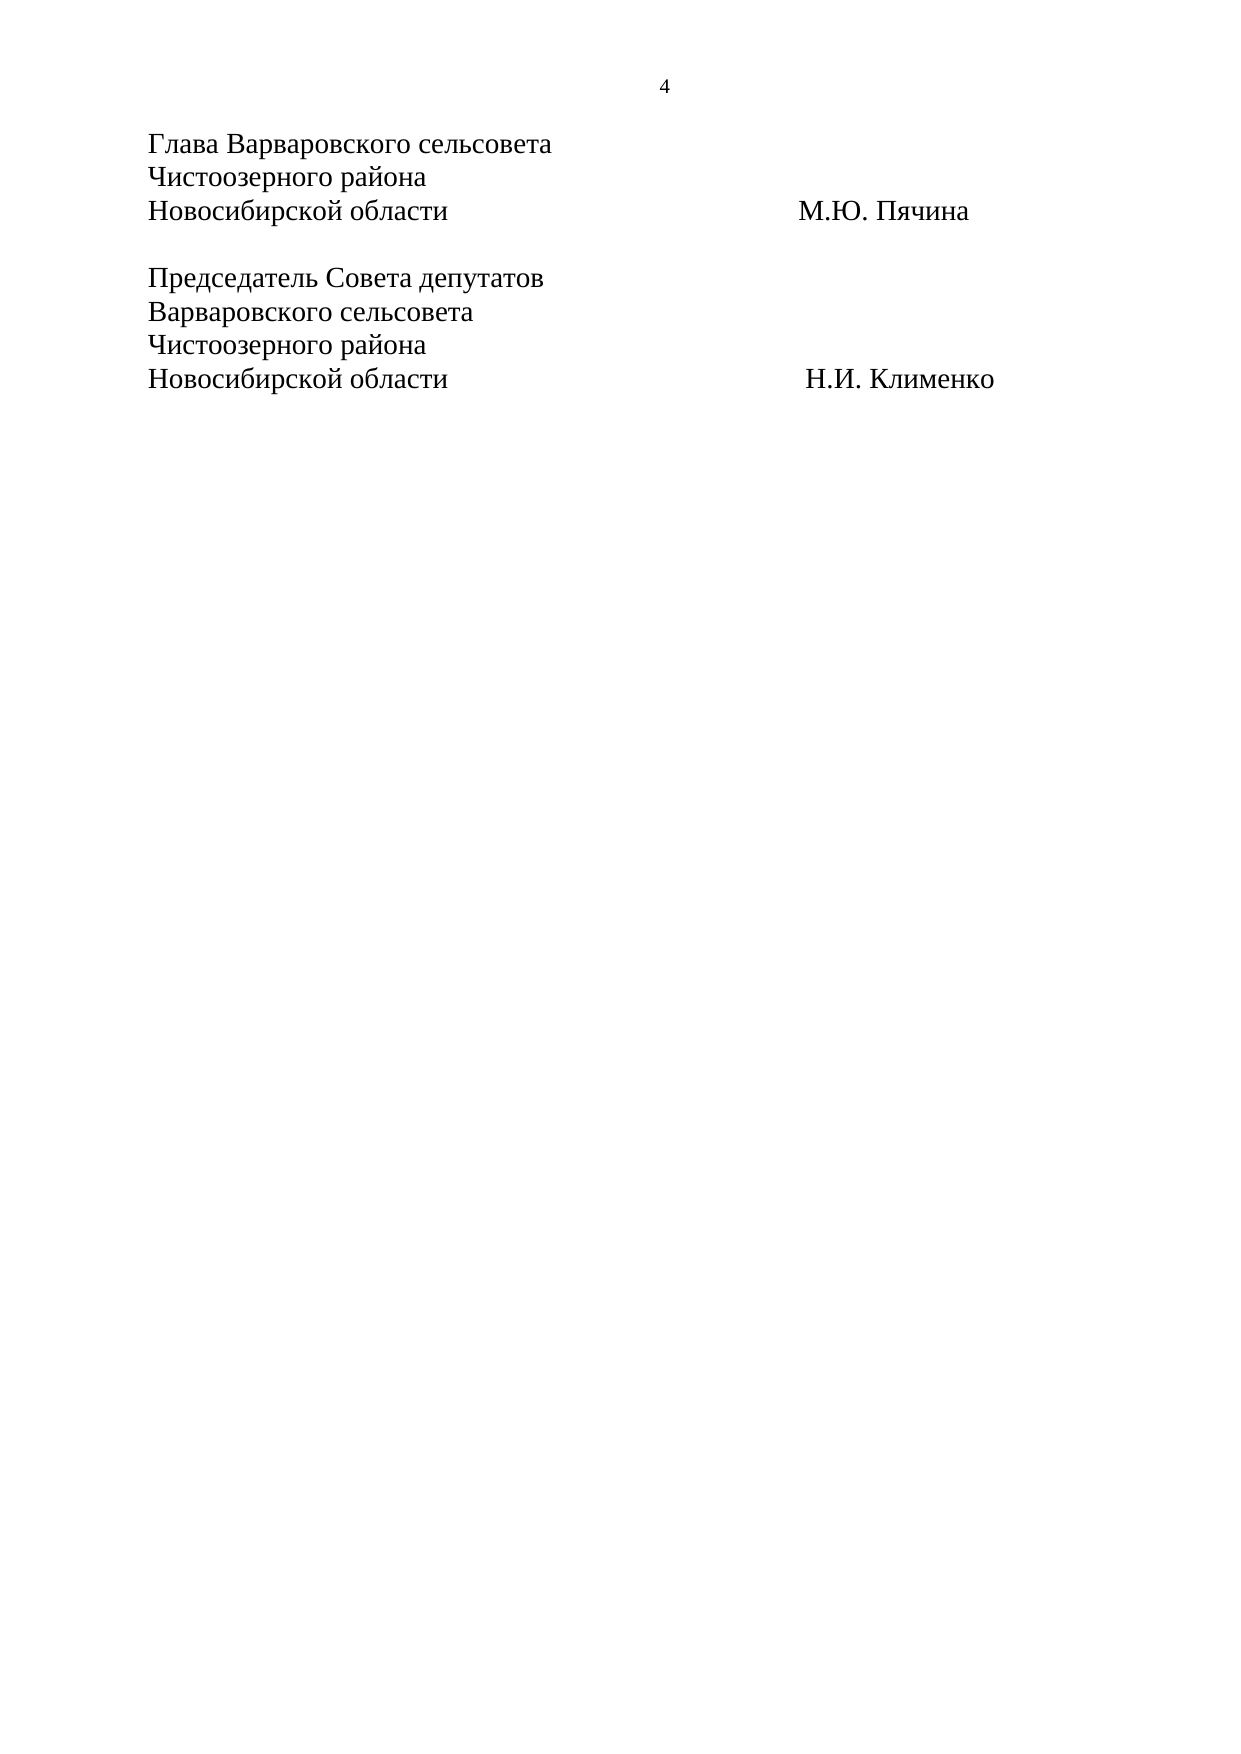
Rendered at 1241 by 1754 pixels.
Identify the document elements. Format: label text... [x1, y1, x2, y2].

text Варваровского сельсовета [148, 294, 1181, 327]
text Чистоозерного района [148, 327, 1181, 361]
text Чистоозерного района [148, 159, 1181, 193]
text Новосибирской области М.Ю. Пячина [148, 193, 1181, 227]
text Глава Варваровского сельсовета [148, 126, 1181, 159]
text Председатель Совета депутатов [148, 260, 1181, 294]
text Новосибирской области Н.И. Клименко [148, 361, 1181, 394]
